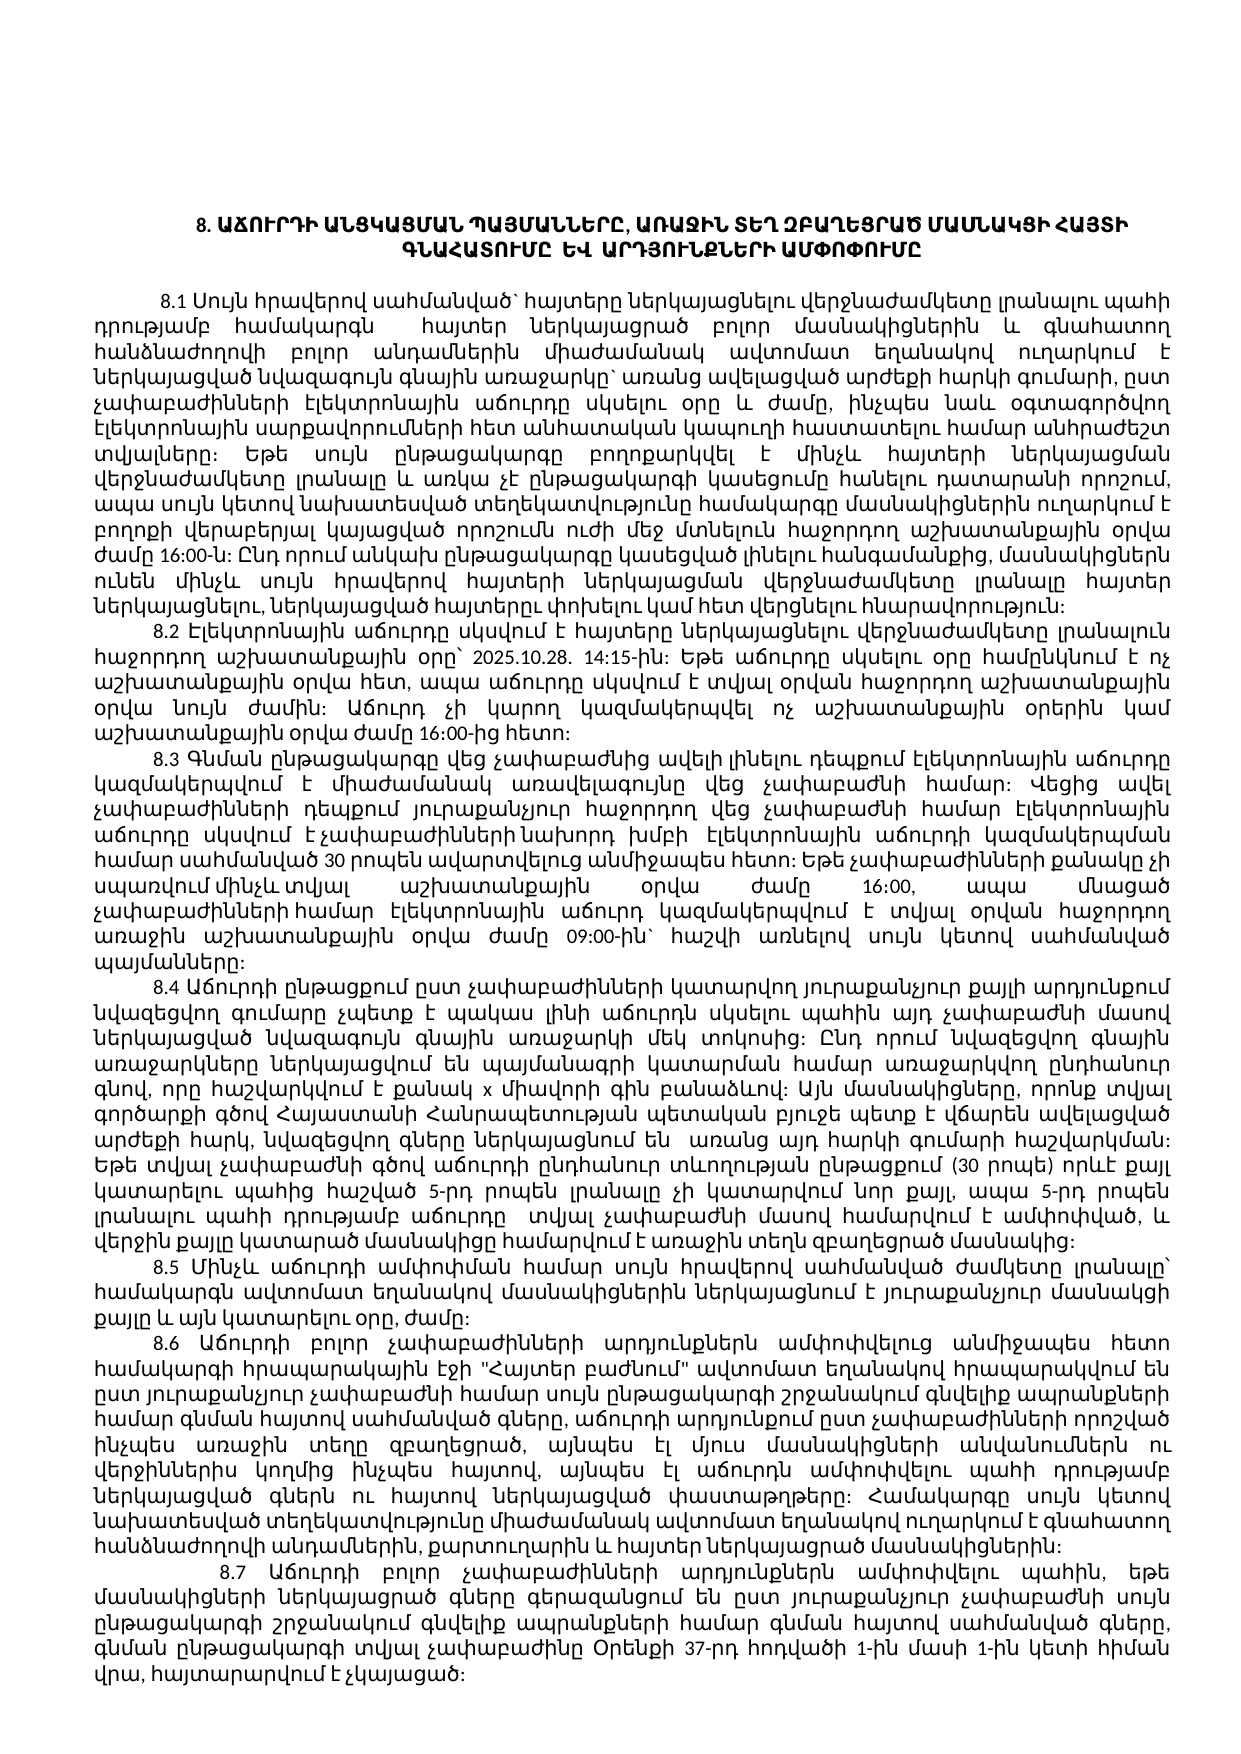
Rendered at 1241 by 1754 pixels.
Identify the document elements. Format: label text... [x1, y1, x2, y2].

text 8.2 Էլեկտրոնային աճուրդը սկսվում է հայտերը ներկայացնելու վերջնաժամկետը լրանալուն հաջորդող աշխատանքային օրը՝ 2025.10.28. 14:15 -ին: Եթե աճուրդը սկսելու օրը համընկնում է ոչ աշխատանքային օրվա հետ, ապա աճուրդը սկսվում է տվյալ օրվան հաջորդող աշխատանքային օրվա նույն ժամին: Աճուրդ չի կարող կազմակերպվել ոչ աշխատանքային օրերին կամ աշխատանքային օրվա ժամը 16։00-ից հետո: [94, 619, 1171, 746]
text 8.7 Աճուրդի բոլոր չափաբաժինների արդյունքներն ամփոփվելու պահին, եթե մասնակիցների ներկայացրած գները գերազանցում են ըստ յուրաքանչյուր չափաբաժնի սույն ընթացակարգի շրջանակում գնվելիք ապրանքների համար գնման հայտով սահմանված գները, գնման ընթացակարգի տվյալ չափաբաժինը Օրենքի 37-րդ հոդվածի 1-ին մասի 1-ին կետի հիման վրա, հայտարարվում է չկայացած: [94, 1559, 1171, 1686]
text 8.6 Աճուրդի բոլոր չափաբաժինների արդյունքներն ամփոփվելուց անմիջապես հետո համակարգի հրապարակային էջի "Հայտեր բաժնում" ավտոմատ եղանակով հրապարակվում են ըստ յուրաքանչյուր չափաբաժնի համար սույն ընթացակարգի շրջանակում գնվելիք ապրանքների համար գնման հայտով սահմանված գները, աճուրդի արդյունքում ըստ չափաբաժինների որոշված ինչպես առաջին տեղը զբաղեցրած, այնպես էլ մյուս մասնակիցների անվանումներն ու վերջիններիս կողմից ինչպես հայտով, այնպես էլ աճուրդն ամփոփվելու պահի դրությամբ ներկայացված գներն ու հայտով ներկայացված փաստաթղթերը: Համակարգը սույն կետով նախատեսված տեղեկատվությունը միաժամանակ ավտոմատ եղանակով ուղարկում է գնահատող հանձնաժողովի անդամներին, քարտուղարին և հայտեր ներկայացրած մասնակիցներին: [94, 1330, 1171, 1559]
text 8.5 Մինչև աճուրդի ամփոփման համար սույն հրավերով սահմանված ժամկետը լրանալը՝ համակարգն ավտոմատ եղանակով մասնակիցներին ներկայացնում է յուրաքանչյուր մասնակցի քայլը և այն կատարելու օրը, ժամը: [94, 1254, 1171, 1330]
text 8.3 Գնման ընթացակարգը վեց չափաբաժնից ավելի լինելու դեպքում էլեկտրոնային աճուրդը կազմակերպվում է միաժամանակ առավելագույնը վեց չափաբաժնի համար: Վեցից ավել չափաբաժինների դեպքում յուրաքանչյուր հաջորդող վեց չափաբաժնի համար էլեկտրոնային աճուրդը սկսվում է չափաբաժինների նախորդ խմբի էլեկտրոնային աճուրդի կազմակերպման համար սահմանված 30 րոպեն ավարտվելուց անմիջապես հետո: Եթե չափաբաժինների քանակը չի սպառվում մինչև տվյալ աշխատանքային օրվա ժամը 16։00, ապա մնացած չափաբաժինների համար էլեկտրոնային աճուրդ կազմակերպվում է տվյալ օրվան հաջորդող առաջին աշխատանքային օրվա ժամը 09:00-ին` հաշվի առնելով սույն կետով սահմանված պայմանները: [94, 746, 1171, 974]
text ԳՆԱՀԱՏՈՒՄԸ ԵՎ ԱՐԴՅՈՒՆՔՆԵՐԻ ԱՄՓՈՓՈՒՄԸ [94, 237, 1171, 263]
text 8. ԱՃՈՒՐԴԻ ԱՆՑԿԱՑՄԱՆ ՊԱՅՄԱՆՆԵՐԸ, ԱՌԱՋԻՆ ՏԵՂ ԶԲԱՂԵՑՐԱԾ ՄԱՍՆԱԿՑԻ ՀԱՅՏԻ [94, 212, 1171, 237]
text 8.1 Սույն հրավերով սահմանված` հայտերը ներկայացնելու վերջնաժամկետը լրանալու պահի դրությամբ համակարգն հայտեր ներկայացրած բոլոր մասնակիցներին և գնահատող հանձնաժողովի բոլոր անդամներին միաժամանակ ավտոմատ եղանակով ուղարկում է ներկայացված նվազագույն գնային առաջարկը` առանց ավելացված արժեքի հարկի գումարի, ըստ չափաբաժինների էլեկտրոնային աճուրդը սկսելու օրը և ժամը, ինչպես նաև օգտագործվող էլեկտրոնային սարքավորումների հետ անհատական կապուղի հաստատելու համար անհրաժեշտ տվյալները։ Եթե սույն ընթացակարգը բողոքարկվել է մինչև հայտերի ներկայացման վերջնաժամկետը լրանալը և առկա չէ ընթացակարգի կասեցումը հանելու դատարանի որոշում, ապա սույն կետով նախատեսված տեղեկատվությունը համակարգը մասնակիցներին ուղարկում է բողոքի վերաբերյալ կայացված որոշումն ուժի մեջ մտնելուն հաջորդող աշխատանքային օրվա ժամը 16:00-ն: Ընդ որում անկախ ընթացակարգը կասեցված լինելու հանգամանքից, մասնակիցներն ունեն մինչև սույն հրավերով հայտերի ներկայացման վերջնաժամկետը լրանալը հայտեր ներկայացնելու, ներկայացված հայտերըւ փոխելու կամ հետ վերցնելու հնարավորություն: [94, 288, 1171, 619]
text 8.4 Աճուրդի ընթացքում ըստ չափաբաժինների կատարվող յուրաքանչյուր քայլի արդյունքում նվազեցվող գումարը չպետք է պակաս լինի աճուրդն սկսելու պահին այդ չափաբաժնի մասով ներկայացված նվազագույն գնային առաջարկի մեկ տոկոսից: Ընդ որում նվազեցվող գնային առաջարկները ներկայացվում են պայմանագրի կատարման համար առաջարկվող ընդհանուր գնով, որը հաշվարկվում է քանակ x միավորի գին բանաձևով: Այն մասնակիցները, որոնք տվյալ գործարքի գծով Հայաստանի Հանրապետության պետական բյուջե պետք է վճարեն ավելացված արժեքի հարկ, նվազեցվող գները ներկայացնում են առանց այդ հարկի գումարի հաշվարկման: Եթե տվյալ չափաբաժնի գծով աճուրդի ընդհանուր տևողության ընթացքում (30 րոպե) որևէ քայլ կատարելու պահից հաշված 5-րդ րոպեն լրանալը չի կատարվում նոր քայլ, ապա 5-րդ րոպեն լրանալու պահի դրությամբ աճուրդը տվյալ չափաբաժնի մասով համարվում է ամփոփված, և վերջին քայլը կատարած մասնակիցը համարվում է առաջին տեղն զբաղեցրած մասնակից: [94, 974, 1171, 1254]
